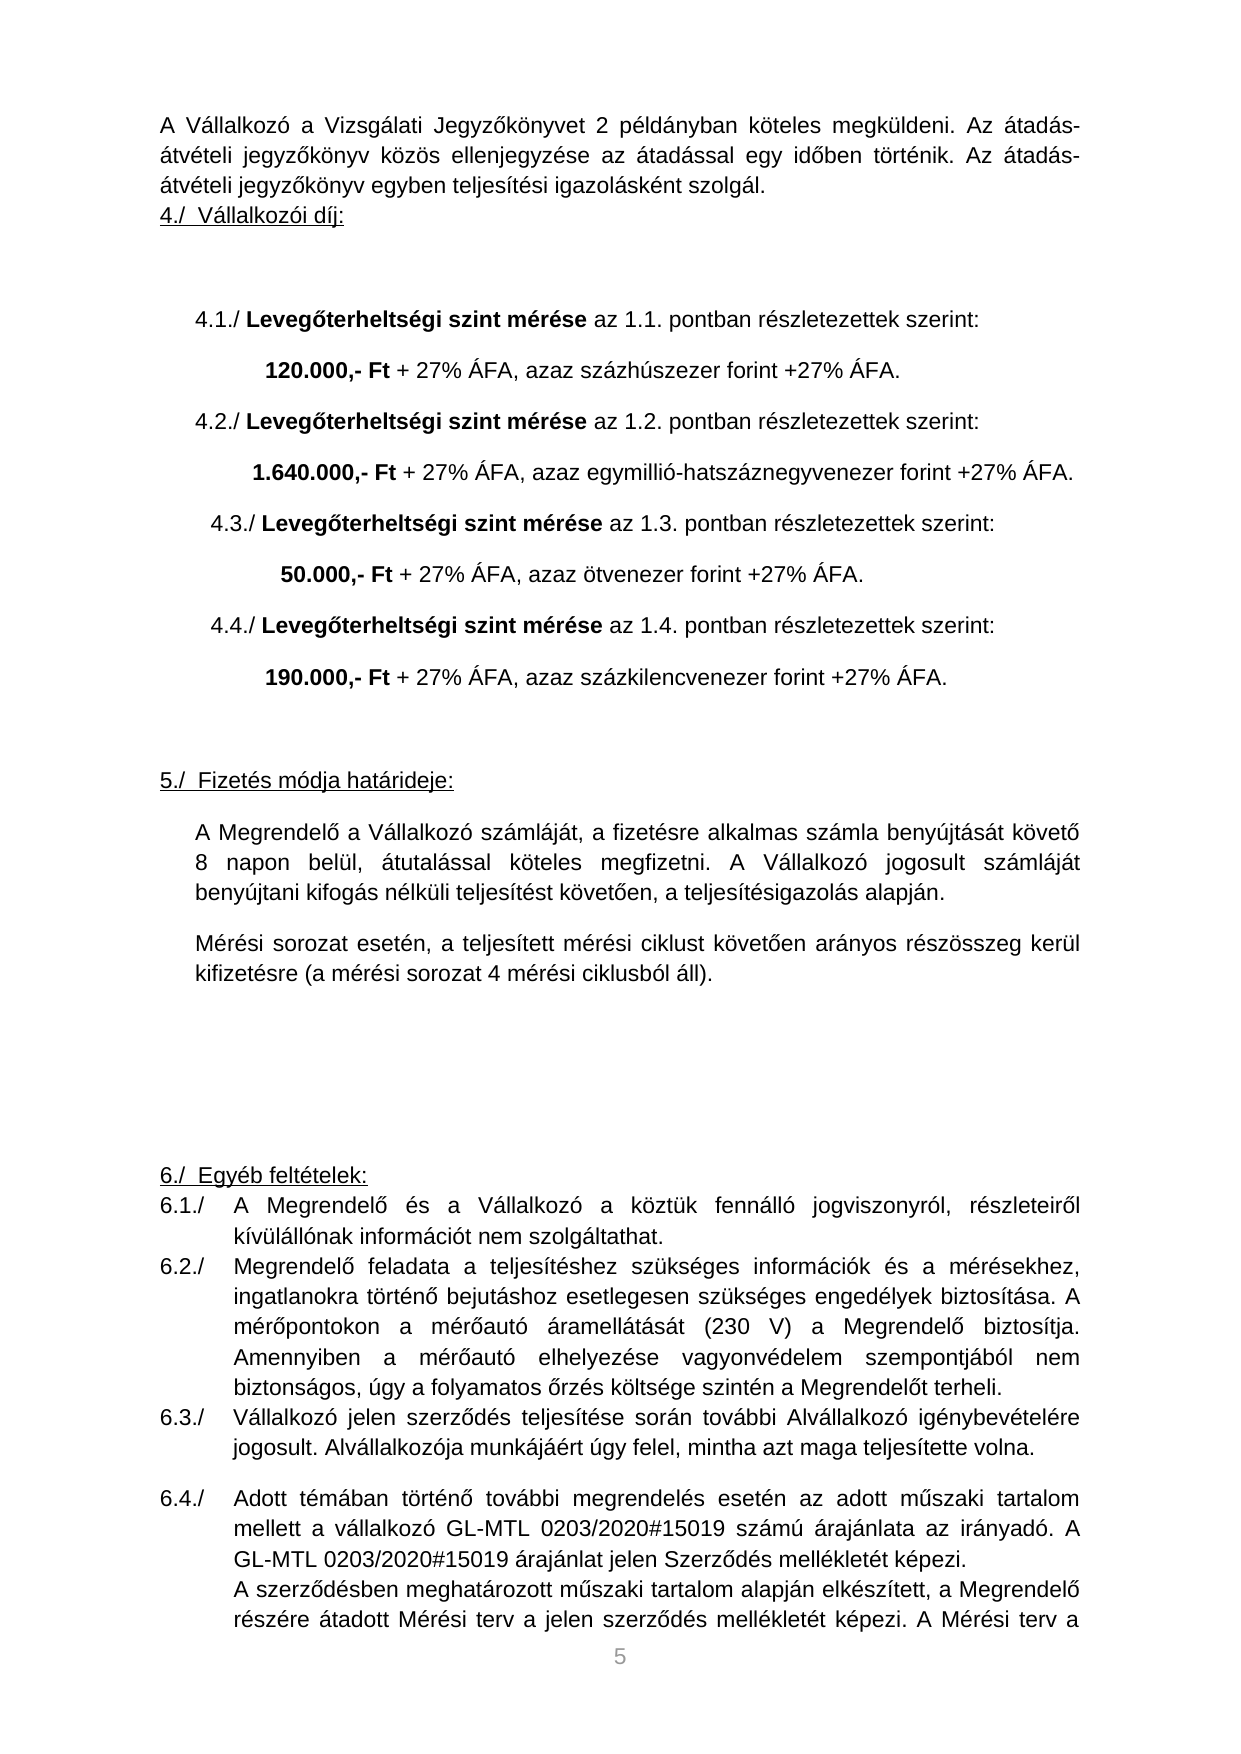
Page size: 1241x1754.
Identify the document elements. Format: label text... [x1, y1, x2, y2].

text 6.1./ A Megrendelő és a Vállalkozó a köztük fennálló jogviszonyról, részleteiről kívülállónak információt nem szolgáltathat. [159, 1192, 1081, 1249]
text Mérési sorozat esetén, a teljesített mérési ciklust követően arányos részösszeg kerül kifizetésre (a mérési sorozat 4 mérési ciklusból áll). [195, 930, 1081, 987]
text 4.4./ Levegőterheltségi szint mérése az 1.4. pontban részletezettek szerint: [159, 612, 1081, 639]
text A Megrendelő a Vállalkozó számláját, a fizetésre alkalmas számla benyújtását követő 8 napon belül, átutalással köteles megfizetni. A Vállalkozó jogosult számláját benyújtani kifogás nélküli teljesítést követően, a teljesítésigazolás alapján. [195, 818, 1081, 905]
text A Vállalkozó a Vizsgálati Jegyzőkönyvet 2 példányban köteles megküldeni. Az átadás-átvételi jegyzőkönyv közös ellenjegyzése az átadással egy időben történik. Az átadás-átvételi jegyzőkönyv egyben teljesítési igazolásként szolgál. [159, 112, 1081, 198]
text 6.2./ Megrendelő feladata a teljesítéshez szükséges információk és a mérésekhez, ingatlanokra történő bejutáshoz esetlegesen szükséges engedélyek biztosítása. A mérőpontokon a mérőautó áramellátását (230 V) a Megrendelő biztosítja. Amennyiben a mérőautó elhelyezése vagyonvédelem szempontjából nem biztonságos, úgy a folyamatos őrzés költsége szintén a Megrendelőt terheli. [159, 1253, 1081, 1400]
text 6.3./ Vállalkozó jelen szerződés teljesítése során további Alvállalkozó igénybevételére jogosult. Alvállalkozója munkájáért úgy felel, mintha azt maga teljesítette volna. [159, 1404, 1081, 1461]
text 4./ Vállalkozói díj: [159, 202, 1081, 229]
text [159, 1576, 1081, 1632]
text 5./ Fizetés módja határideje: [159, 767, 1081, 794]
text 4.3./ Levegőterheltségi szint mérése az 1.3. pontban részletezettek szerint: [159, 510, 1081, 537]
text 120.000,- Ft + 27% ÁFA, azaz százhúszezer forint +27% ÁFA. [159, 357, 1081, 383]
text 6./ Egyéb feltételek: [159, 1162, 1081, 1189]
text 190.000,- Ft + 27% ÁFA, azaz százkilencvenezer forint +27% ÁFA. [159, 663, 1081, 690]
text 1.640.000,- Ft + 27% ÁFA, azaz egymillió-hatszáznegyvenezer forint +27% ÁFA. [159, 459, 1081, 486]
text 4.2./ Levegőterheltségi szint mérése az 1.2. pontban részletezettek szerint: [159, 408, 1081, 434]
text 6.4./ Adott témában történő további megrendelés esetén az adott műszaki tartalom mellett a vállalkozó GL-MTL 0203/2020#15019 számú árajánlata az irányadó. A GL-MTL 0203/2020#15019 árajánlat jelen Szerződés mellékletét képezi. [159, 1485, 1081, 1572]
text 4.1./ Levegőterheltségi szint mérése az 1.1. pontban részletezettek szerint: [159, 306, 1081, 332]
text 50.000,- Ft + 27% ÁFA, azaz ötvenezer forint +27% ÁFA. [159, 561, 1081, 588]
